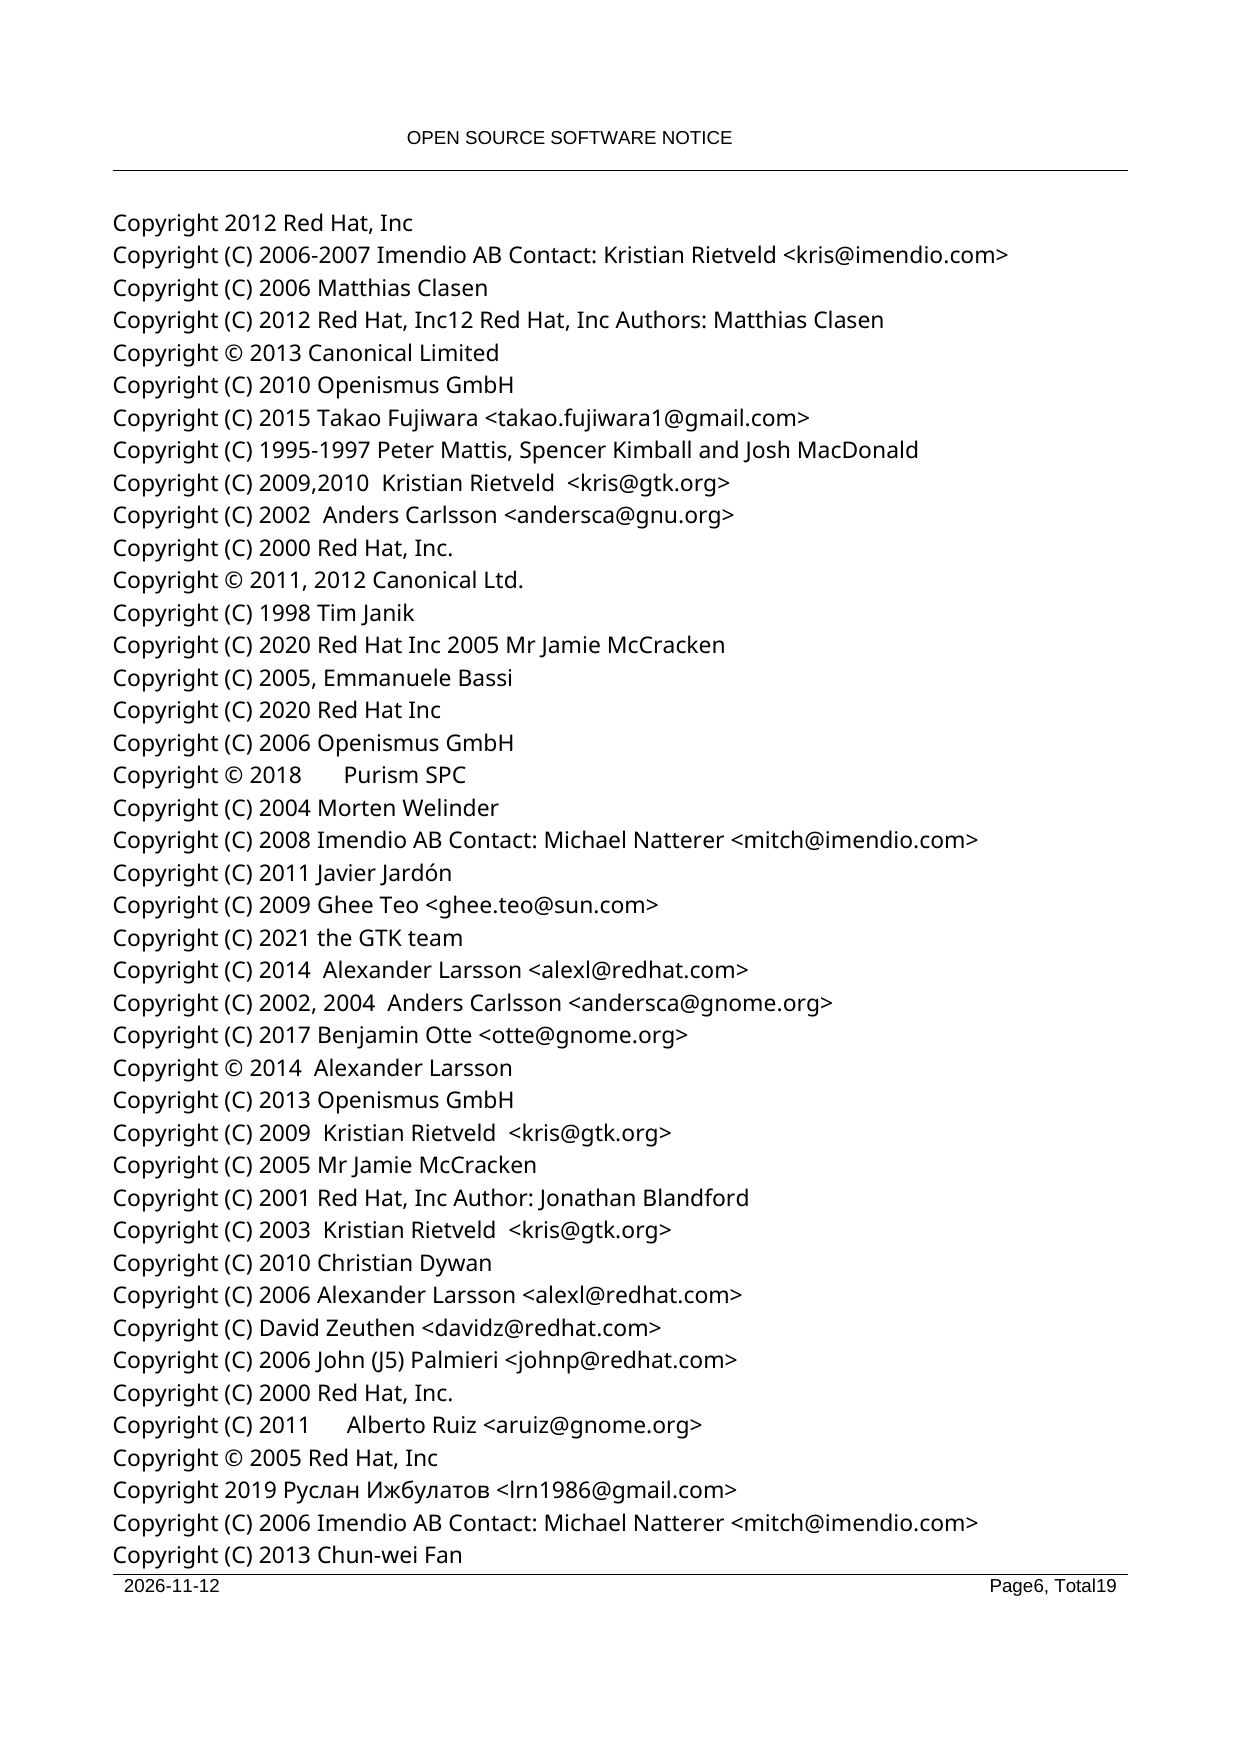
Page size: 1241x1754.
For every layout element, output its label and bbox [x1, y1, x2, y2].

text [112, 206, 1128, 1571]
